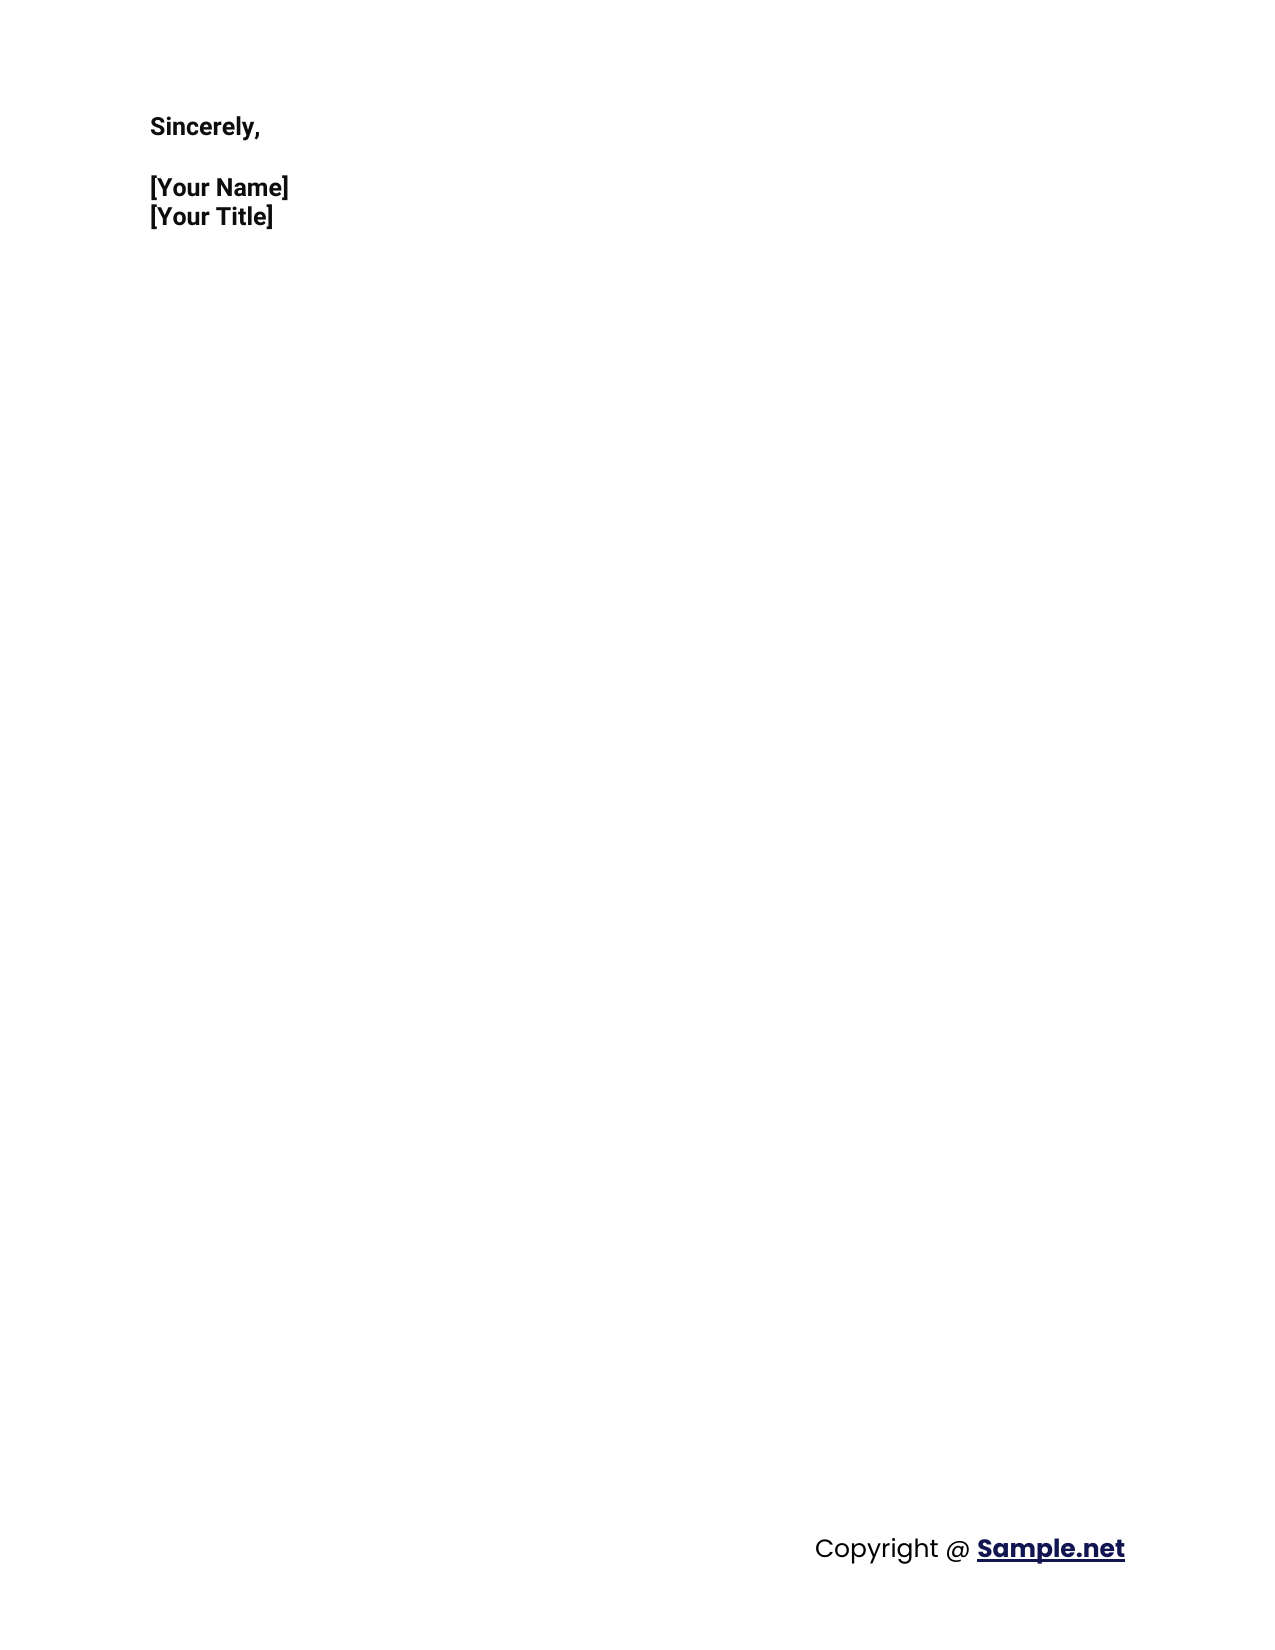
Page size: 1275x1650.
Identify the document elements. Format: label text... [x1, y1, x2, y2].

text [Your Name] [Your Title] [150, 173, 1125, 232]
text Sincerely, [150, 112, 1125, 142]
